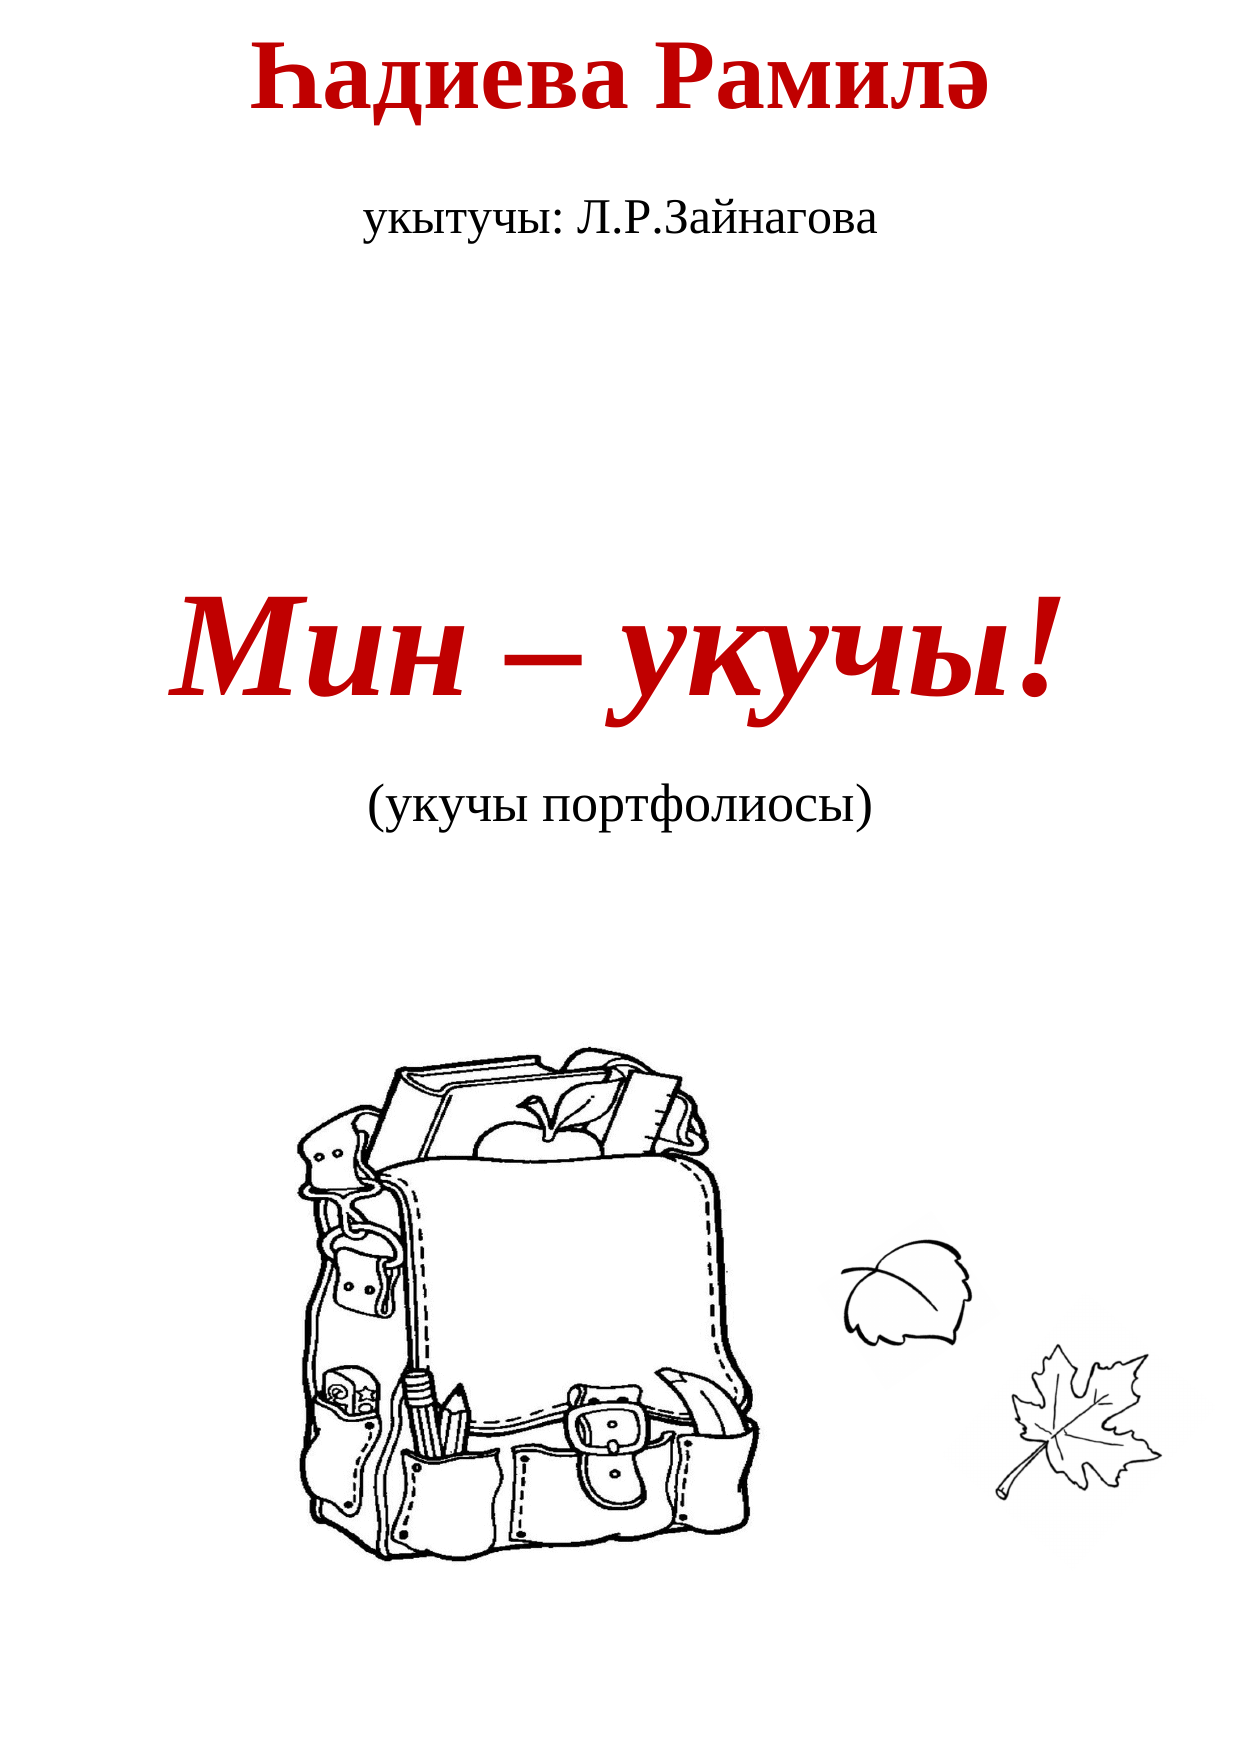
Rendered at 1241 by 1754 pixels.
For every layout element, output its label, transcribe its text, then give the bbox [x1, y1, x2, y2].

picture [268, 1028, 769, 1569]
text Һадиева Рамилә [44, 15, 1196, 130]
text укытучы: Л.Р.Зайнагова [44, 187, 1196, 245]
text (укучы портфолиосы) [44, 771, 1196, 833]
picture [817, 1211, 1000, 1390]
text Мин – укучы! [44, 555, 1196, 727]
picture [941, 1291, 1217, 1571]
